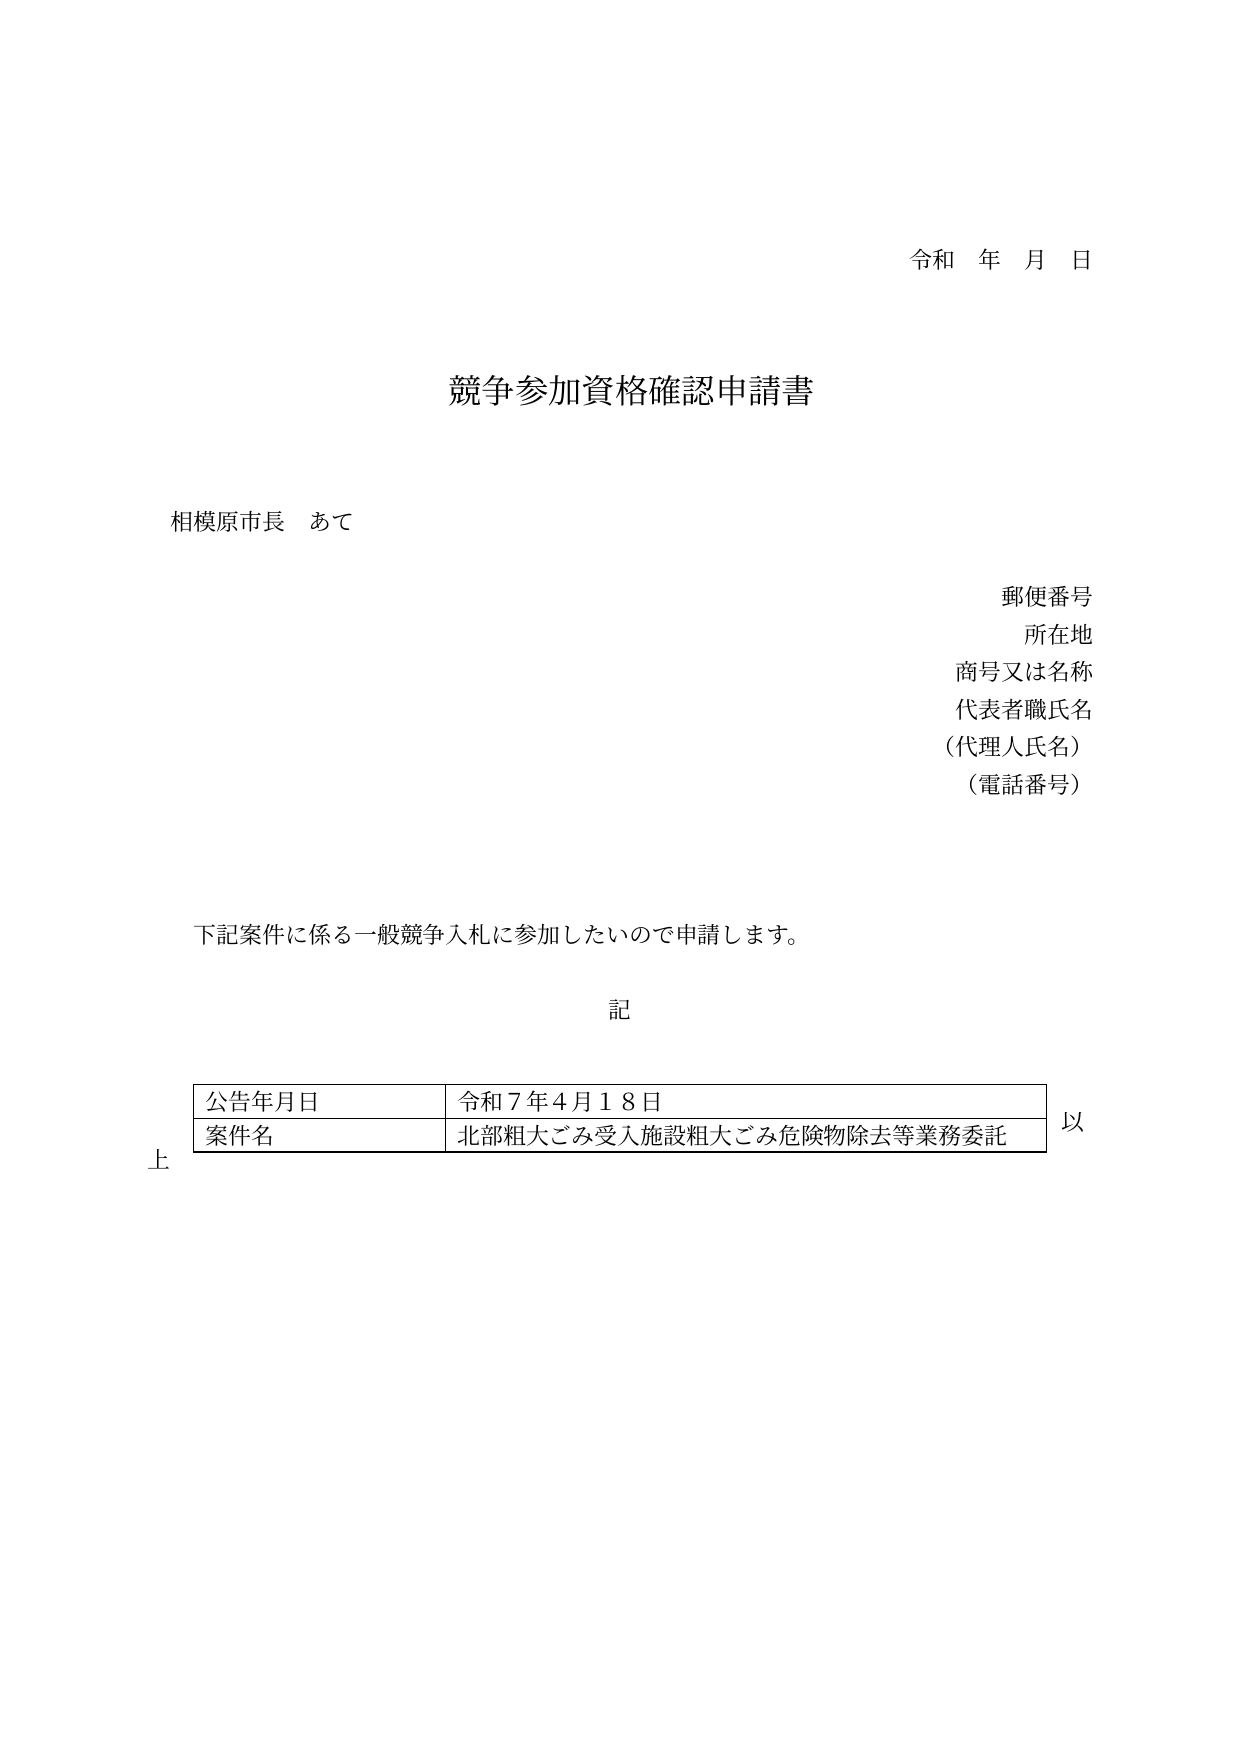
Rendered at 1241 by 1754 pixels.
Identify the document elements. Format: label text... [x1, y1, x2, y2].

text 商号又は名称 [171, 652, 1092, 689]
text 代表者職氏名 [171, 689, 1092, 727]
table_cell 案件名 [194, 1119, 445, 1151]
text 郵便番号 [171, 577, 1092, 614]
text 以 上 [148, 1102, 1092, 1177]
text （電話番号） [171, 764, 1092, 802]
text 競争参加資格確認申請書 [171, 352, 1092, 427]
text 下記案件に係る一般競争入札に参加したいので申請します。 [171, 914, 1092, 952]
text 相模原市長 あて [171, 502, 1092, 539]
text （代理人氏名） [171, 727, 1092, 764]
table_header 令和７年４月１８日 [446, 1085, 1046, 1117]
subtitle 記 [148, 989, 1092, 1027]
text 令和 年 月 日 [148, 239, 1092, 277]
table_cell 北部粗大ごみ受入施設粗大ごみ危険物除去等業務委託 [446, 1119, 1046, 1151]
table_header 公告年月日 [194, 1085, 445, 1117]
text 所在地 [171, 614, 1092, 652]
